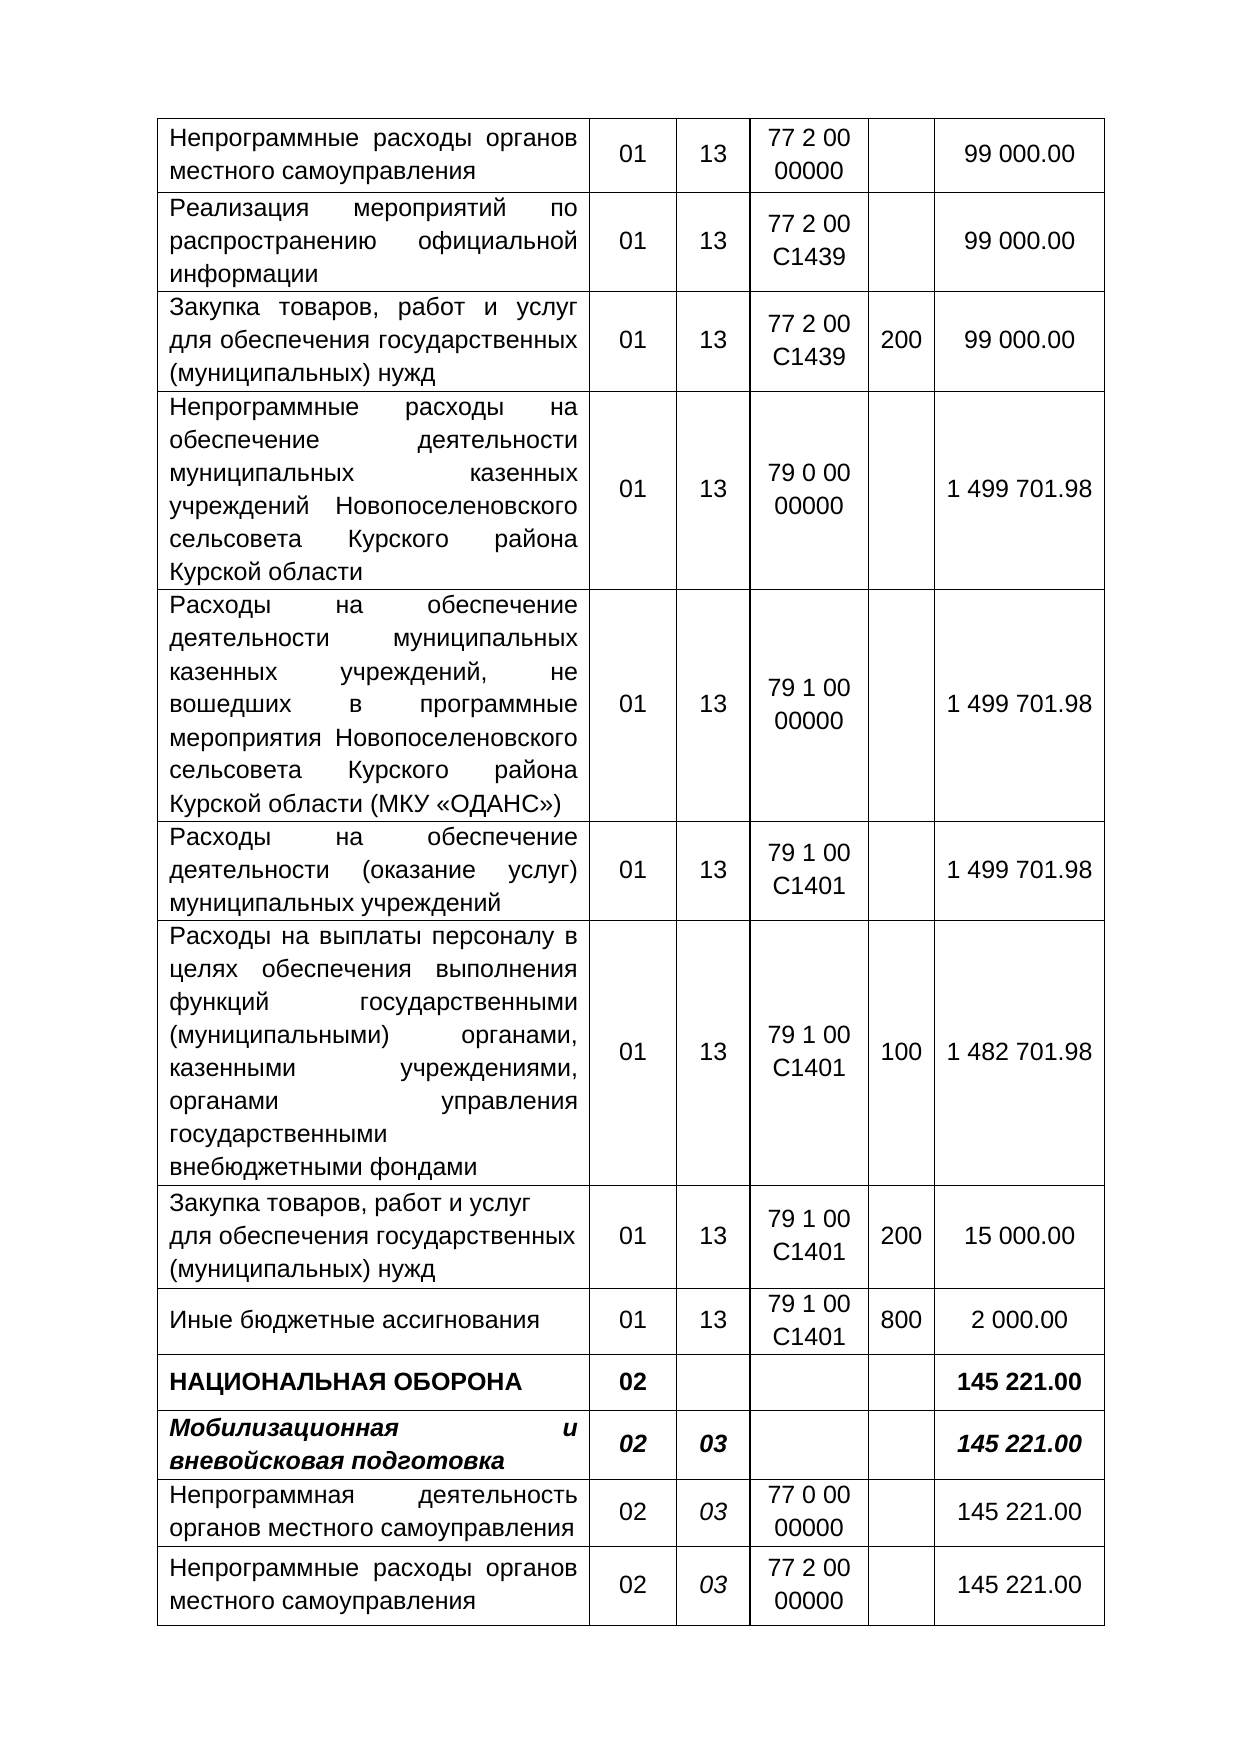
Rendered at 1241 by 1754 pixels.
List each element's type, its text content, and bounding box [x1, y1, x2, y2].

table_cell [751, 1355, 868, 1410]
table_cell 100 [869, 921, 934, 1185]
table_cell Мобилизационная и вневойсковая подготовка [158, 1411, 589, 1479]
table_cell 13 [677, 1289, 749, 1354]
table_cell 13 [677, 921, 749, 1185]
table_cell 200 [869, 1186, 934, 1288]
table_cell [869, 119, 934, 192]
table_cell 13 [677, 590, 749, 821]
table_cell 01 [590, 292, 676, 391]
table_cell 1 499 701.98 [935, 822, 1104, 920]
table_cell 77 2 00 С1439 [751, 292, 868, 391]
table_cell Закупка товаров, работ и услуг для обеспечения государственных (муниципальных) нужд [158, 292, 589, 391]
table_cell 13 [677, 822, 749, 920]
table_cell [677, 1355, 749, 1410]
table_cell НАЦИОНАЛЬНАЯ ОБОРОНА [158, 1355, 589, 1410]
table_cell [869, 392, 934, 589]
table_cell 03 [677, 1411, 749, 1479]
table_cell [869, 1411, 934, 1479]
table_cell 02 [590, 1480, 676, 1546]
table_cell 99 000.00 [935, 193, 1104, 291]
table_cell 13 [677, 119, 749, 192]
table_cell [869, 1547, 934, 1625]
table_cell 01 [590, 590, 676, 821]
table_cell Непрограммные расходы органов местного самоуправления [158, 119, 589, 192]
table_cell Расходы на обеспечение деятельности муниципальных казенных учреждений, не вошедших в программные мероприятия Новопоселеновского сельсовета Курского района Курской области (МКУ «ОДАНС») [158, 590, 589, 821]
table_cell [869, 1480, 934, 1546]
table_cell Непрограммные расходы на обеспечение деятельности муниципальных казенных учреждений Новопоселеновского сельсовета Курского района Курской области [158, 392, 589, 589]
table_cell 03 [677, 1480, 749, 1546]
table_cell 13 [677, 392, 749, 589]
table_cell 79 0 00 00000 [751, 392, 868, 589]
table_cell 15 000.00 [935, 1186, 1104, 1288]
table_cell 77 2 00 00000 [751, 1547, 868, 1625]
table_cell 01 [590, 392, 676, 589]
table_cell [751, 1411, 868, 1479]
table_cell 79 1 00 00000 [751, 590, 868, 821]
table_cell 1 499 701.98 [935, 392, 1104, 589]
table_cell 145 221.00 [935, 1547, 1104, 1625]
table_cell 1 499 701.98 [935, 590, 1104, 821]
table_cell 02 [590, 1547, 676, 1625]
table_cell 01 [590, 1186, 676, 1288]
table_cell Реализация мероприятий по распространению официальной информации [158, 193, 589, 291]
table_cell 02 [590, 1411, 676, 1479]
table_cell [869, 822, 934, 920]
table_cell 13 [677, 292, 749, 391]
table_cell 99 000.00 [935, 292, 1104, 391]
table_cell 01 [590, 1289, 676, 1354]
table_cell 79 1 00 С1401 [751, 1186, 868, 1288]
table_cell 01 [590, 119, 676, 192]
table_cell 13 [677, 1186, 749, 1288]
table_cell [869, 590, 934, 821]
table_cell [869, 1355, 934, 1410]
table_cell Закупка товаров, работ и услуг для обеспечения государственных (муниципальных) нужд [158, 1186, 589, 1288]
table_cell 77 2 00 00000 [751, 119, 868, 192]
table_cell 01 [590, 193, 676, 291]
table_cell 77 2 00 С1439 [751, 193, 868, 291]
table_cell Расходы на обеспечение деятельности (оказание услуг) муниципальных учреждений [158, 822, 589, 920]
table_cell 77 0 00 00000 [751, 1480, 868, 1546]
table_cell 99 000.00 [935, 119, 1104, 192]
table_cell 79 1 00 С1401 [751, 822, 868, 920]
table_cell Непрограммная деятельность органов местного самоуправления [158, 1480, 589, 1546]
table_cell 02 [590, 1355, 676, 1410]
table_cell 200 [869, 292, 934, 391]
table_cell 1 482 701.98 [935, 921, 1104, 1185]
table_cell Расходы на выплаты персоналу в целях обеспечения выполнения функций государственными (муниципальными) органами, казенными учреждениями, органами управления государственными внебюджетными фондами [158, 921, 589, 1185]
table_cell 79 1 00 С1401 [751, 921, 868, 1185]
table_cell 79 1 00 С1401 [751, 1289, 868, 1354]
table_cell Непрограммные расходы органов местного самоуправления [158, 1547, 589, 1625]
table_cell [869, 193, 934, 291]
table_cell 2 000.00 [935, 1289, 1104, 1354]
table_cell 03 [677, 1547, 749, 1625]
table_cell Иные бюджетные ассигнования [158, 1289, 589, 1354]
table_cell 13 [677, 193, 749, 291]
table_cell 145 221.00 [935, 1480, 1104, 1546]
table_cell 145 221.00 [935, 1355, 1104, 1410]
table_cell 800 [869, 1289, 934, 1354]
table_cell 01 [590, 921, 676, 1185]
table_cell 145 221.00 [935, 1411, 1104, 1479]
table_cell 01 [590, 822, 676, 920]
